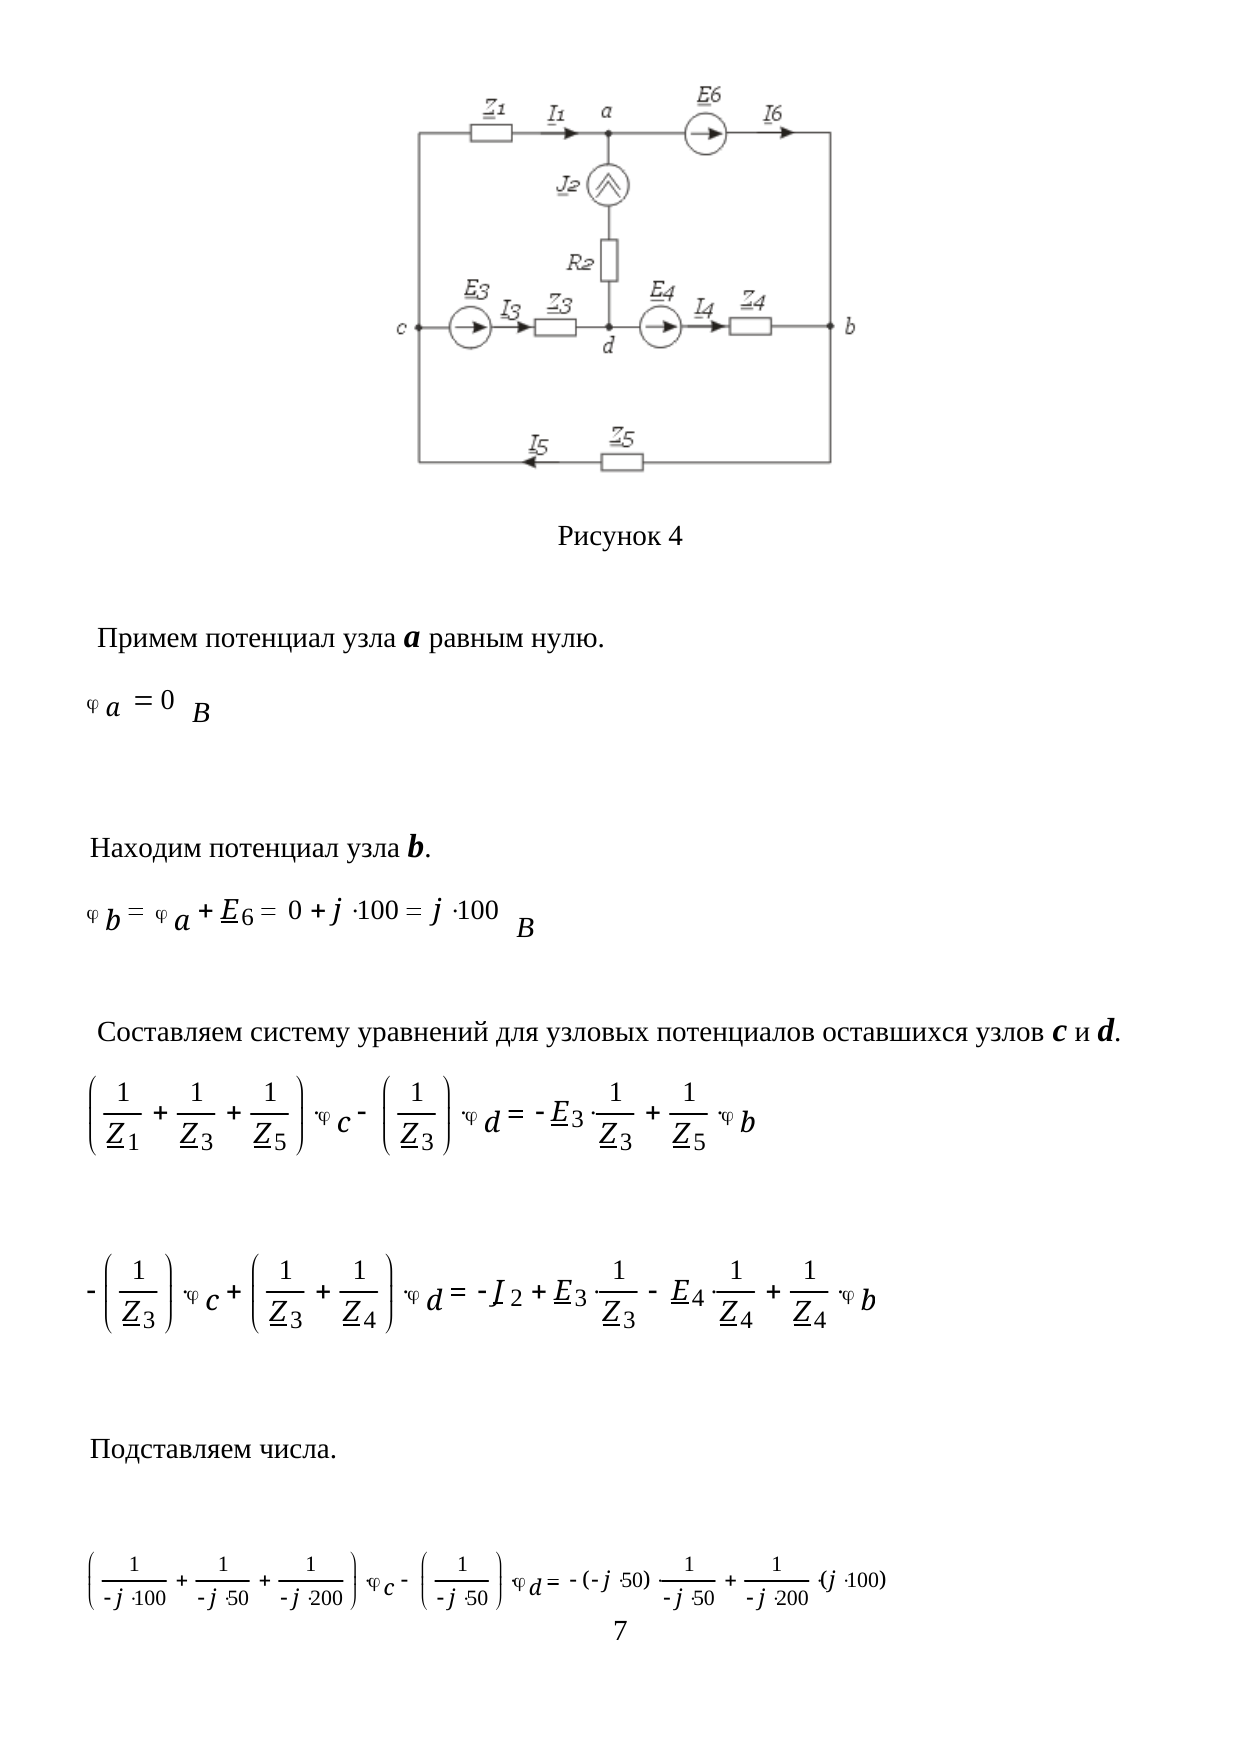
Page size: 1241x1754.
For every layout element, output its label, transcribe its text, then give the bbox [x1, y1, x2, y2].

text В [83, 891, 621, 944]
text Рисунок 4 [75, 518, 1165, 552]
picture [363, 75, 877, 493]
text Составляем систему уравнений для узловых потенциалов оставшихся узлов c и d. [75, 1010, 1165, 1048]
text Подставляем числа. [75, 1431, 1165, 1464]
text В [83, 681, 311, 729]
text Находим потенциал узла b. [75, 826, 1165, 864]
text Примем потенциал узла a равным нулю. [75, 616, 1165, 654]
